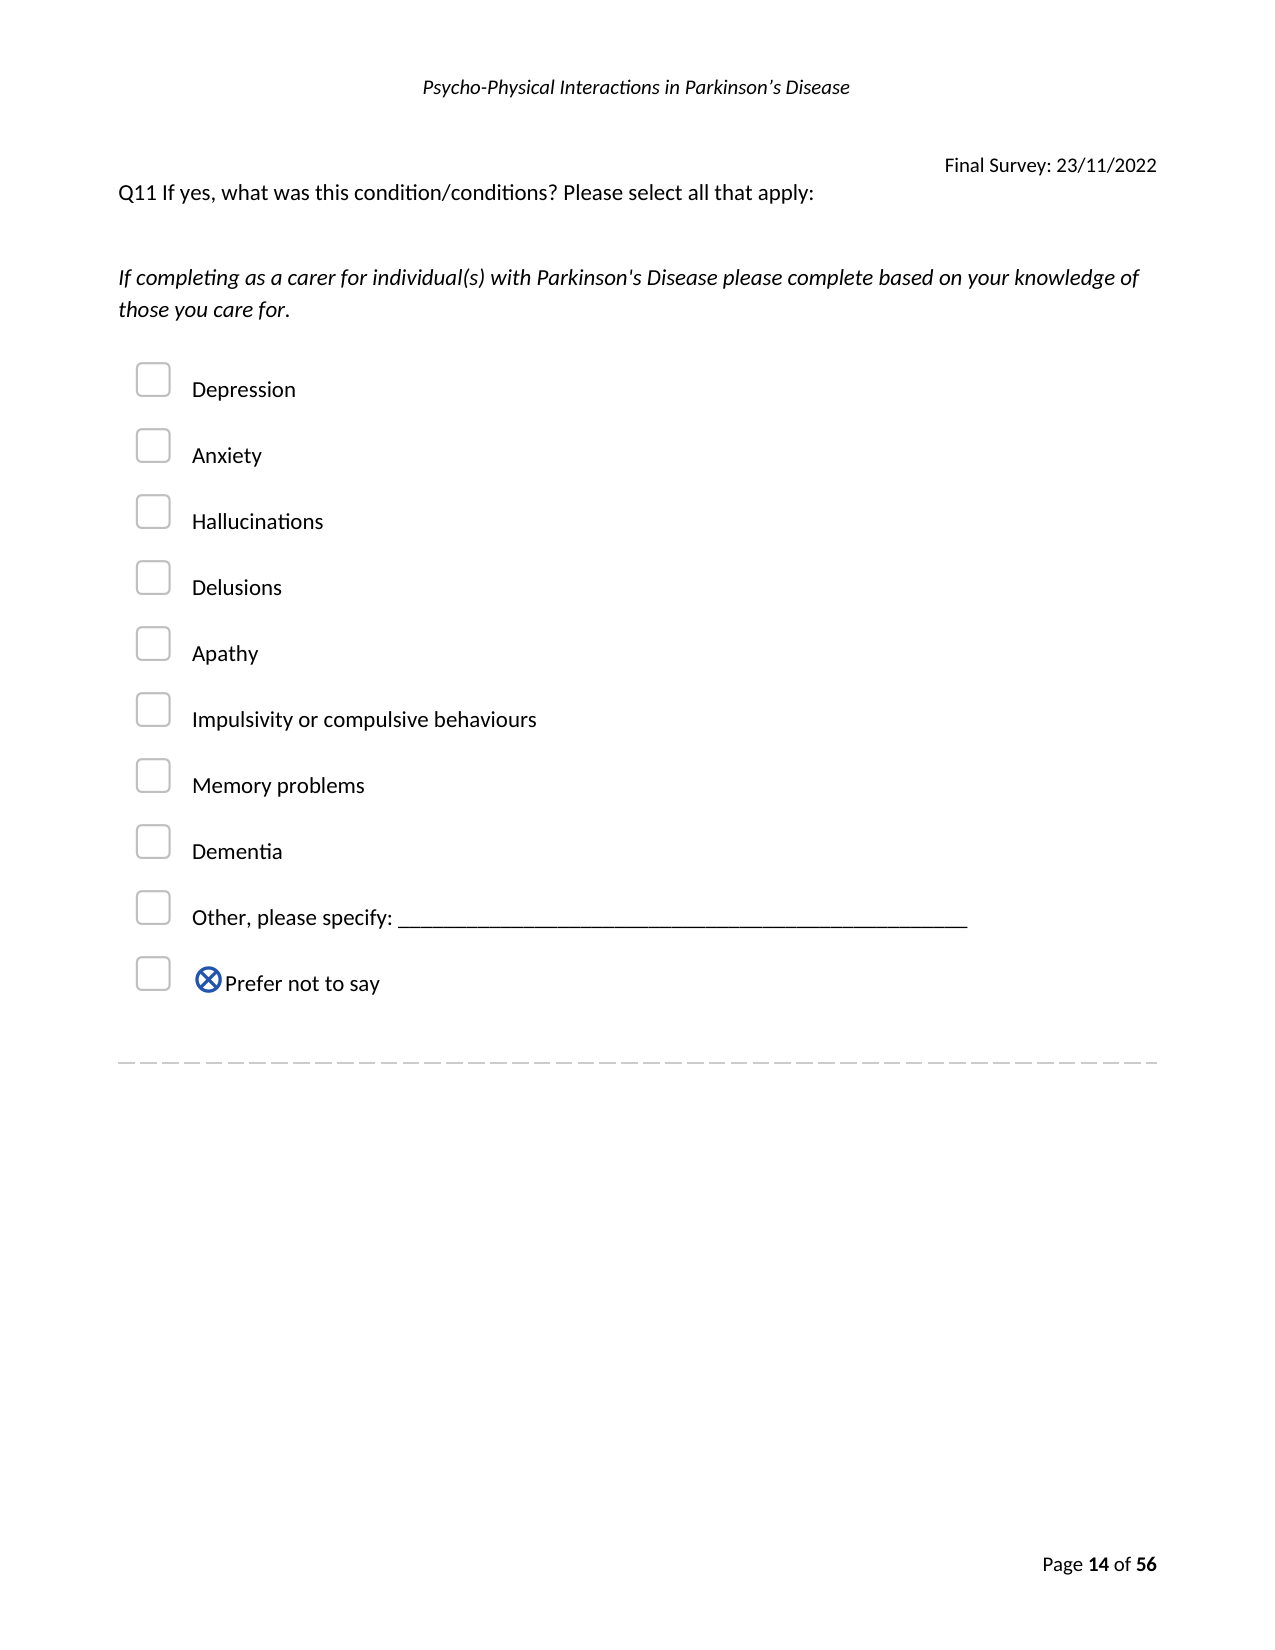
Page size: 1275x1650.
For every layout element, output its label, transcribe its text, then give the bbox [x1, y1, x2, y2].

list Impulsivity or compulsive behaviours [118, 679, 1157, 745]
list Dementia [118, 811, 1157, 877]
list Hallucinations [118, 481, 1157, 547]
list Delusions [118, 547, 1157, 613]
text If completing as a carer for individual(s) with Parkinson's Disease please complete based on your knowledge of those you care for. [118, 263, 1157, 323]
text Q11 If yes, what was this condition/conditions? Please select all that apply: [118, 178, 1157, 238]
list Other, please specify: __________________________________________________ [118, 877, 1157, 943]
list ⊗Prefer not to say [118, 943, 1157, 1009]
list Apathy [118, 613, 1157, 679]
list Anxiety [118, 414, 1157, 481]
list Depression [118, 348, 1157, 414]
list Memory problems [118, 745, 1157, 811]
